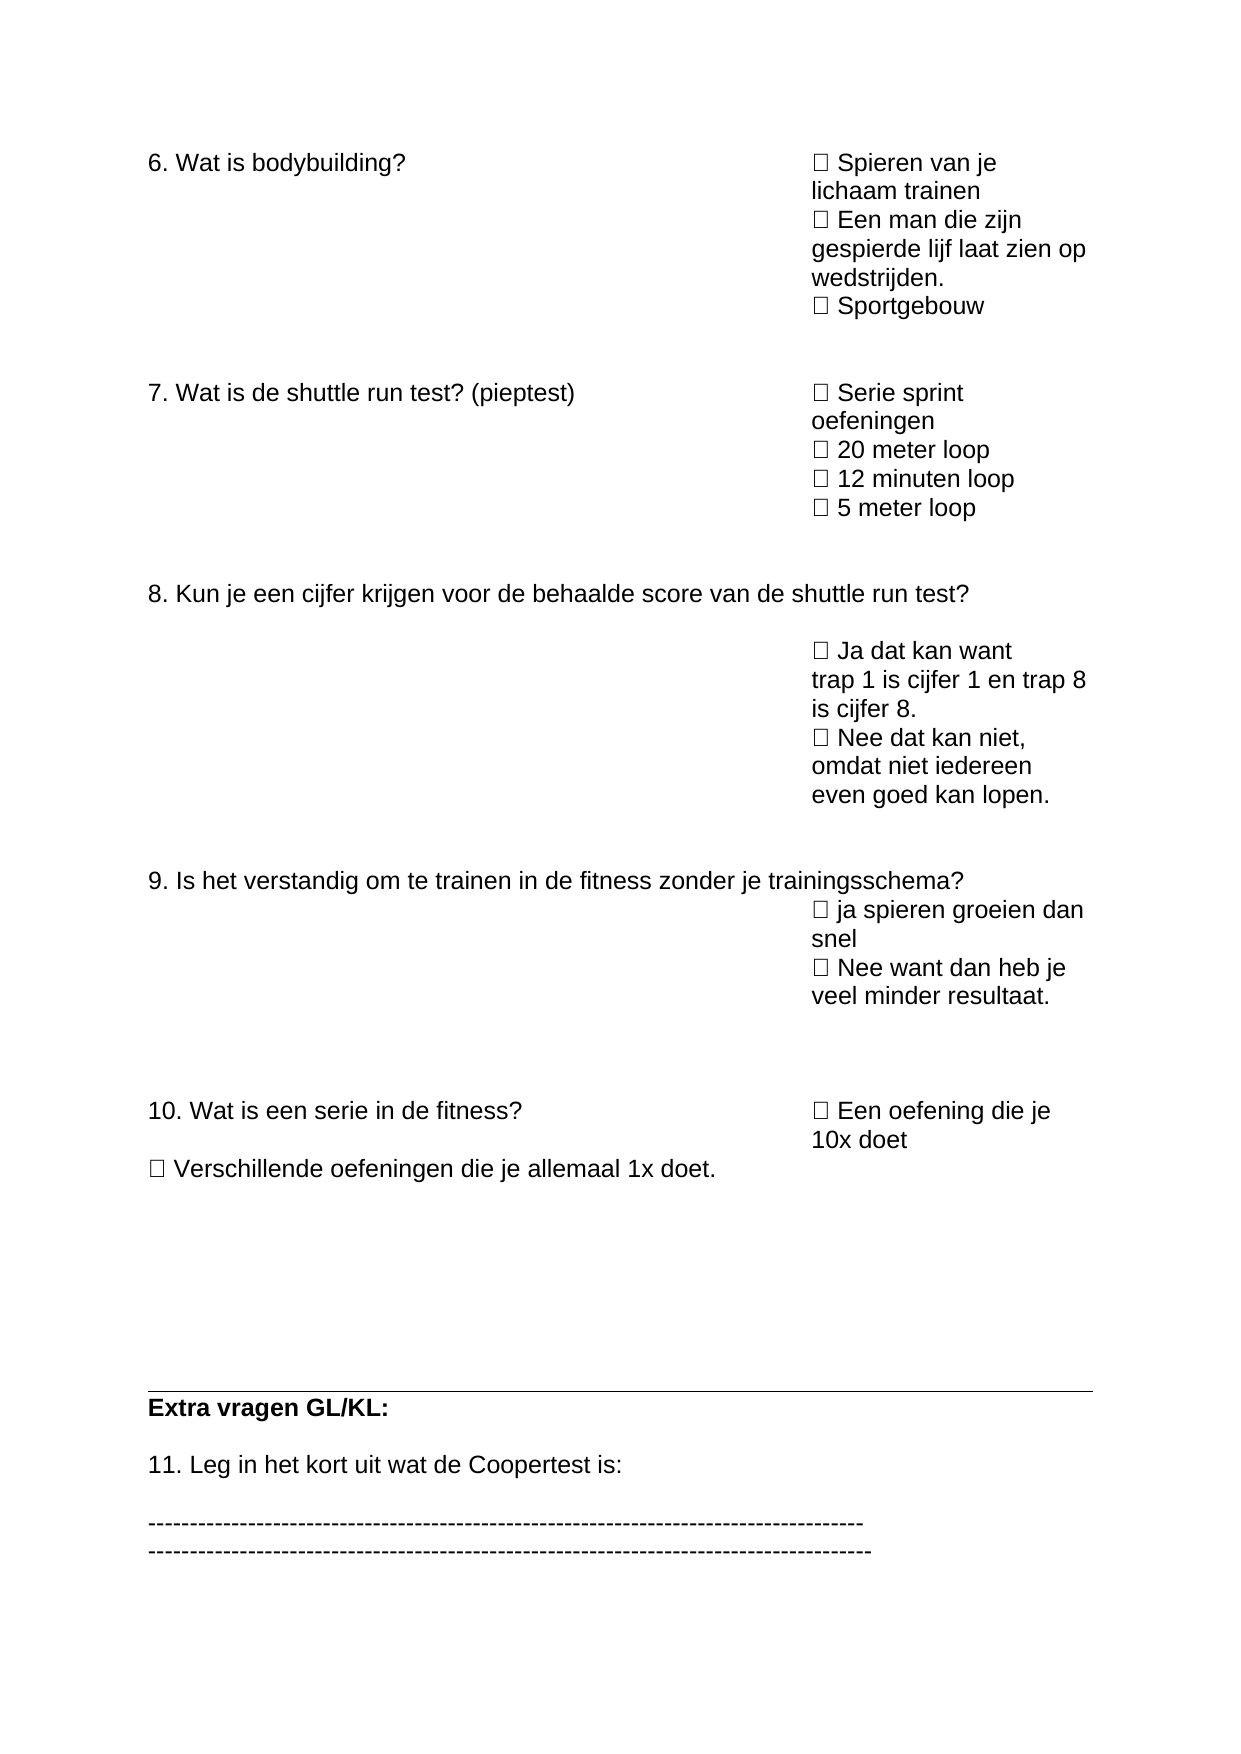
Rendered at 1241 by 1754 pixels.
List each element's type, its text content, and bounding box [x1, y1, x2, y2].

text -------------------------------------------------------------------------------------- [148, 1507, 1093, 1536]
text  12 minuten loop [148, 464, 1093, 493]
text 11. Leg in het kort uit wat de Coopertest is: [148, 1450, 1093, 1479]
text Extra vragen GL/KL: [148, 1392, 1093, 1421]
text  Verschillende oefeningen die je allemaal 1x doet. [148, 1154, 1093, 1183]
text trap 1 is cijfer 1 en trap 8 is cijfer 8. [811, 665, 1093, 723]
text  Nee want dan heb je veel minder resultaat. [811, 953, 1093, 1010]
text  ja spieren groeien dan snel [811, 895, 1093, 953]
text  Sportgebouw [148, 291, 1093, 320]
text 9. Is het verstandig om te trainen in de fitness zonder je trainingsschema? [148, 866, 1093, 895]
text 10. Wat is een serie in de fitness?  Een oefening die je 10x doet [148, 1096, 1093, 1154]
text  Een man die zijn gespierde lijf laat zien op wedstrijden. [811, 205, 1093, 291]
text --------------------------------------------------------------------------------------- [148, 1536, 1093, 1565]
text 8. Kun je een cijfer krijgen voor de behaalde score van de shuttle run test?  Ja dat kan want [148, 579, 1093, 665]
text  Nee dat kan niet, omdat niet iedereen even goed kan lopen. [811, 723, 1093, 809]
text  loop [148, 493, 1093, 521]
text  loop [148, 435, 1093, 464]
text 6. Wat is bodybuilding?  Spieren van je lichaam trainen [148, 148, 1093, 205]
text 7. Wat is de shuttle run test? (pieptest)  Serie sprint oefeningen [148, 378, 1093, 435]
